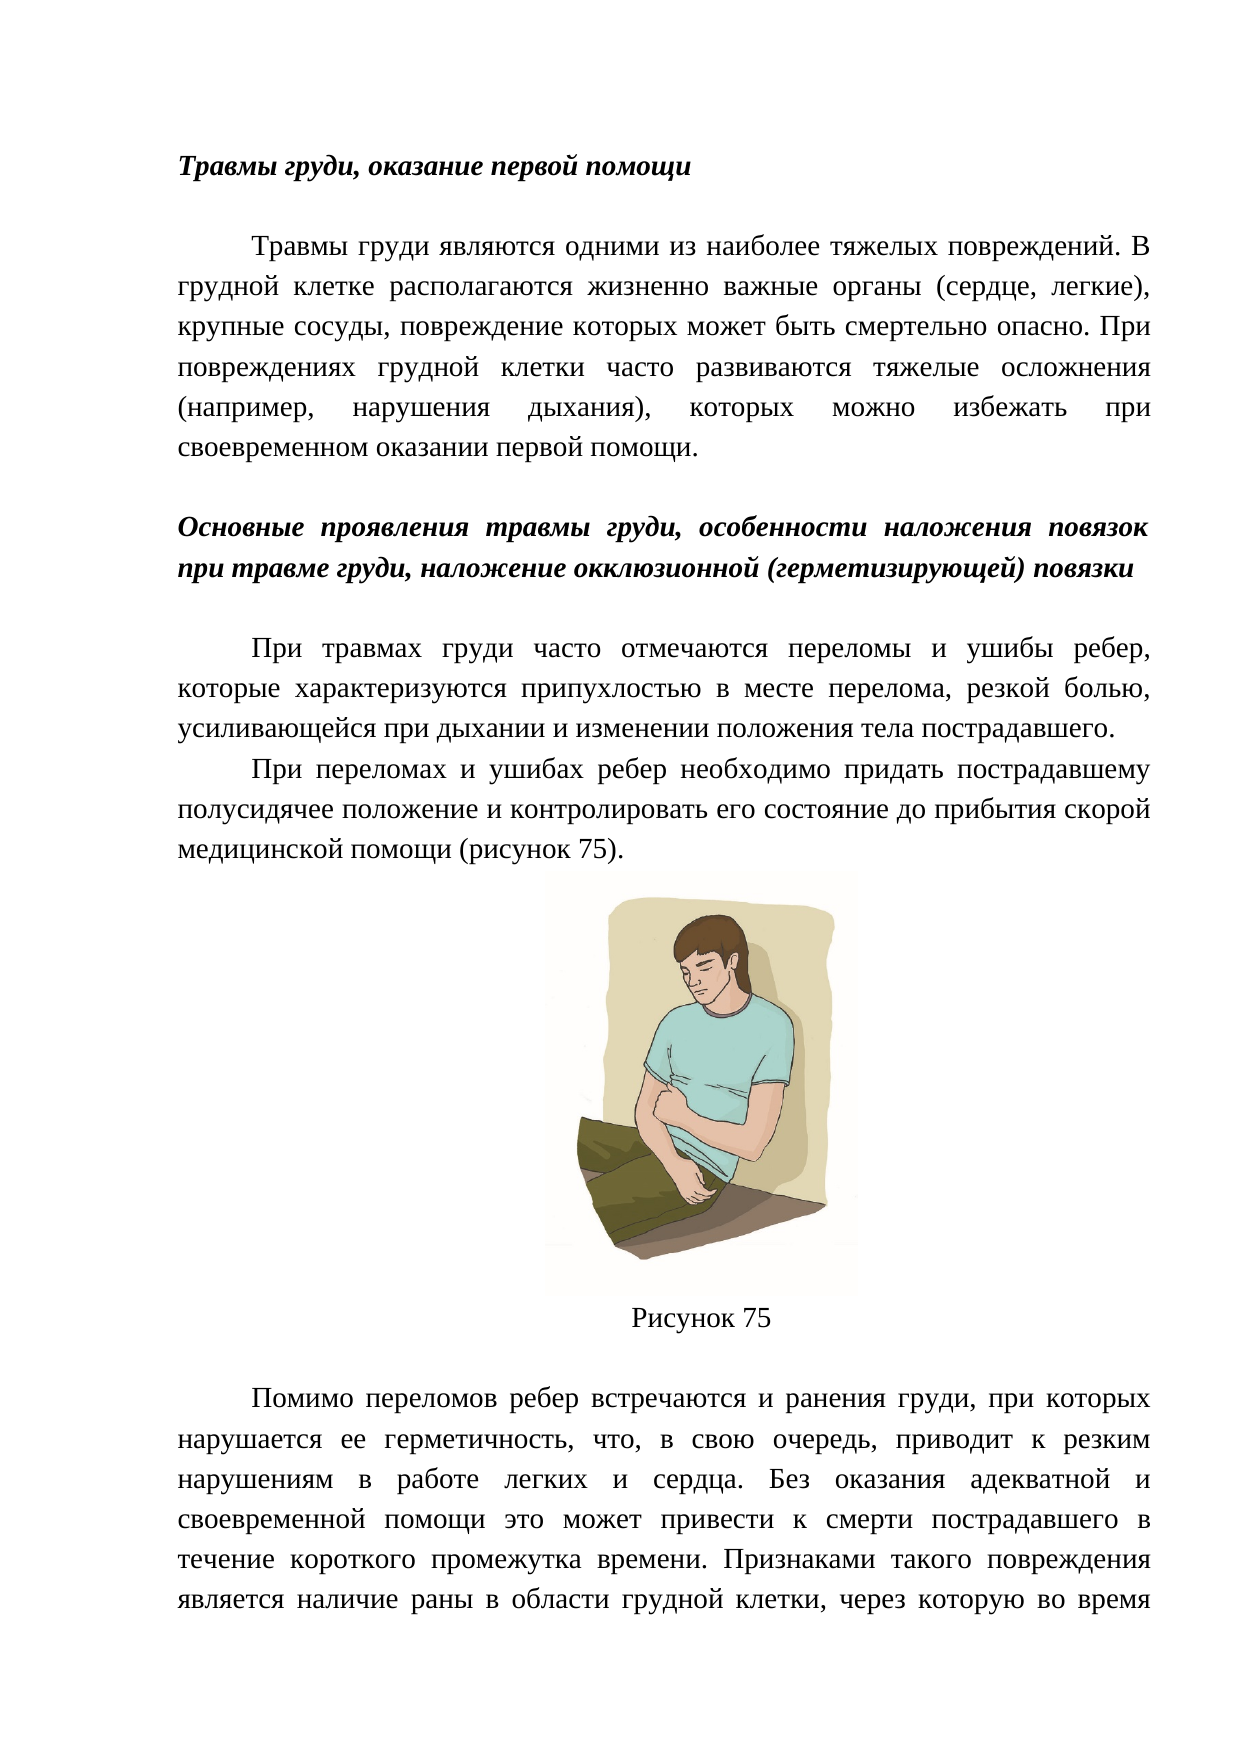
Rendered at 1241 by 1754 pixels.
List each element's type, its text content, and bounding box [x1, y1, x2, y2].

picture [545, 871, 858, 1296]
text При травмах груди часто отмечаются переломы и ушибы ребер, которые характеризуются припухлостью в месте перелома, резкой болью, усиливающейся при дыхании и изменении положения тела пострадавшего. [177, 630, 1152, 744]
text При переломах и ушибах ребер необходимо придать пострадавшему полусидячее положение и контролировать его состояние до прибытия скорой медицинской помощи (рисунок 75). [177, 751, 1152, 865]
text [177, 1381, 1152, 1615]
text Травмы груди, оказание первой помощи [177, 148, 1152, 181]
text Основные проявления травмы груди, особенности наложения повязок при травме груди, наложение окклюзионной (герметизирующей) повязки [177, 509, 1152, 583]
text Рисунок 75 [177, 1300, 1152, 1334]
text Травмы груди являются одними из наиболее тяжелых повреждений. В грудной клетке располагаются жизненно важные органы (сердце, легкие), крупные сосуды, повреждение которых может быть смертельно опасно. При повреждениях грудной клетки часто развиваются тяжелые осложнения (например, нарушения дыхания), которых можно избежать при своевременном оказании первой помощи. [177, 228, 1152, 463]
